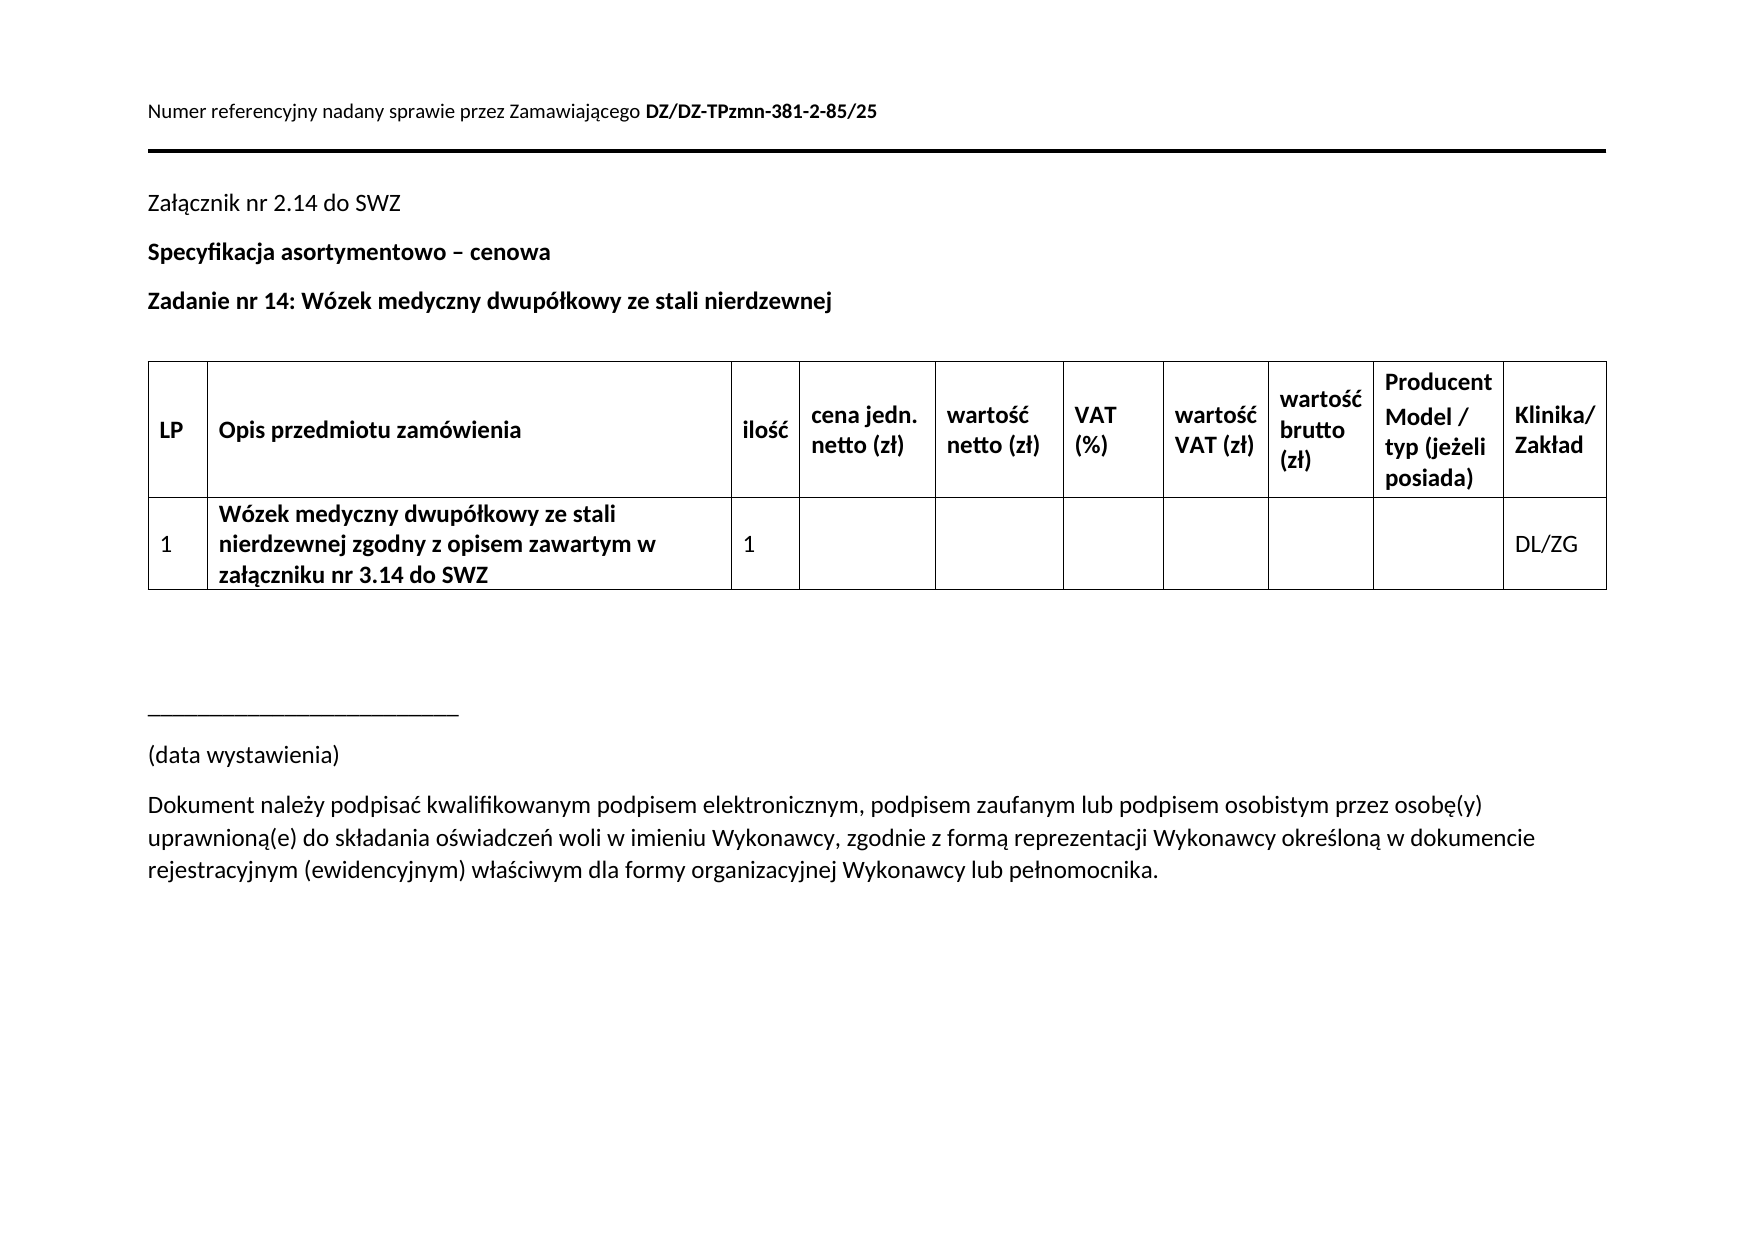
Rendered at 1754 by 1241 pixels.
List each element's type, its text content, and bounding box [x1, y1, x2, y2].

table_cell 1 [732, 498, 799, 589]
table_header wartość brutto (zł) [1269, 362, 1373, 497]
table_header VAT (%) [1064, 362, 1163, 497]
table_header cena jedn. netto (zł) [800, 362, 935, 497]
table_header LP [149, 362, 207, 497]
text _________________________ [148, 689, 1606, 720]
table_header wartość VAT (zł) [1164, 362, 1268, 497]
table_cell [800, 498, 935, 589]
table_cell [936, 498, 1063, 589]
table_header ilość [732, 362, 799, 497]
text Zadanie nr 14: Wózek medyczny dwupółkowy ze stali nierdzewnej [148, 285, 1606, 315]
table_cell [1269, 498, 1373, 589]
table_cell [1374, 498, 1503, 589]
table_cell [1064, 498, 1163, 589]
table_header Opis przedmiotu zamówienia [208, 362, 731, 497]
text Dokument należy podpisać kwalifikowanym podpisem elektronicznym, podpisem zaufanym lub podpisem osobistym przez osobę(y) uprawnioną(e) do składania oświadczeń woli w imieniu Wykonawcy, zgodnie z formą reprezentacji Wykonawcy określoną w dokumencie rejestracyjnym (ewidencyjnym) właściwym dla formy organizacyjnej Wykonawcy lub pełnomocnika. [148, 789, 1606, 885]
table_header Klinika/ Zakład [1504, 362, 1606, 497]
text Specyfikacja asortymentowo – cenowa [148, 236, 1606, 266]
table_header wartość netto (zł) [936, 362, 1063, 497]
text (data wystawienia) [148, 739, 1606, 770]
text Załącznik nr 2.14 do SWZ [148, 187, 1606, 217]
table_cell 1 [149, 498, 207, 589]
table_header Producent Model / typ (jeżeli posiada) [1374, 362, 1503, 497]
table_cell Wózek medyczny dwupółkowy ze stali nierdzewnej zgodny z opisem zawartym w załączniku nr 3.14 do SWZ [208, 498, 731, 589]
table_cell [1164, 498, 1268, 589]
table_cell DL/ZG [1504, 498, 1606, 589]
